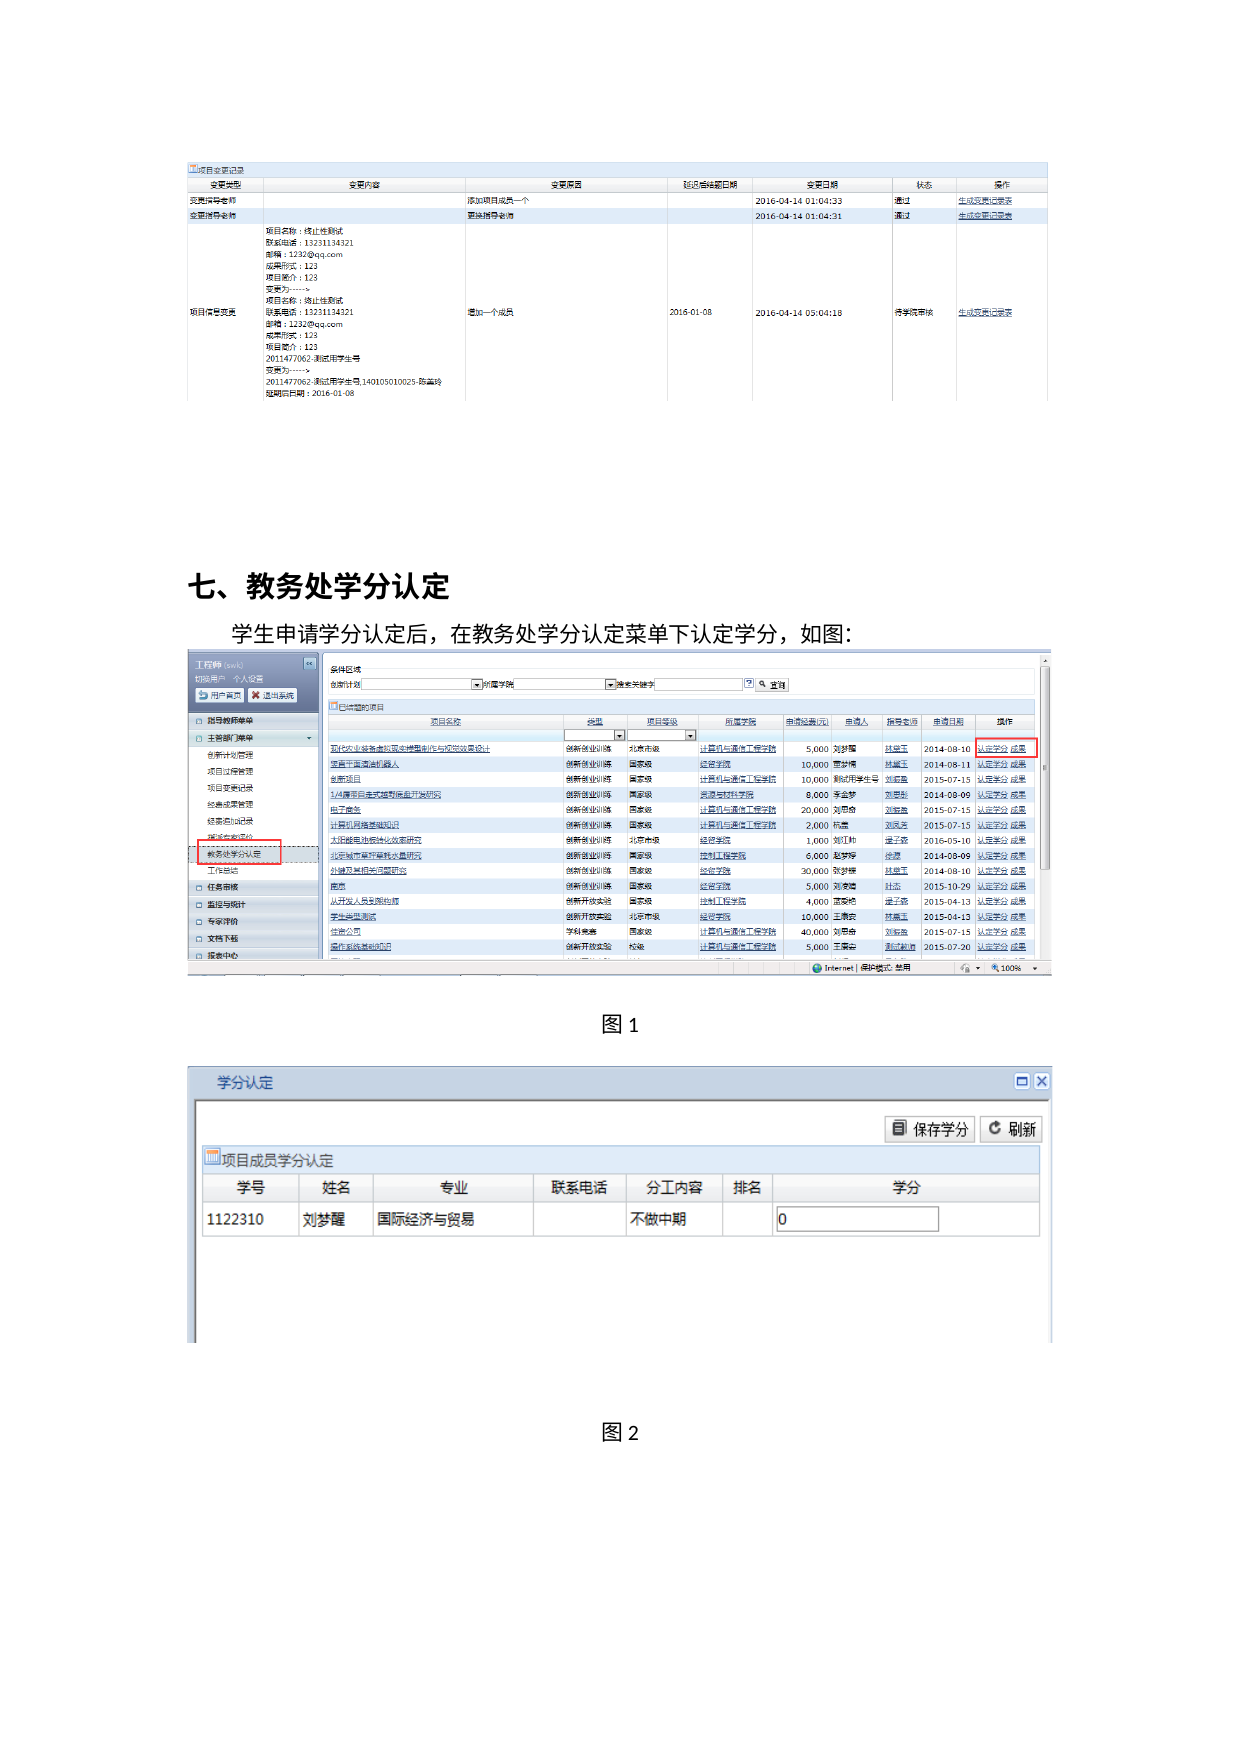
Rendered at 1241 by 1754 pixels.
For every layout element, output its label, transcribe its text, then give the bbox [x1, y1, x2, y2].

text 学生申请学分认定后，在教务处学分认定菜单下认定学分，如图： [187, 617, 1053, 649]
text 七、教务处学分认定 [187, 552, 1053, 617]
text 图1 [187, 1007, 1053, 1039]
picture [187, 649, 1052, 976]
picture [187, 162, 1051, 401]
text 图2 [187, 1414, 1053, 1447]
picture [187, 1066, 1053, 1343]
